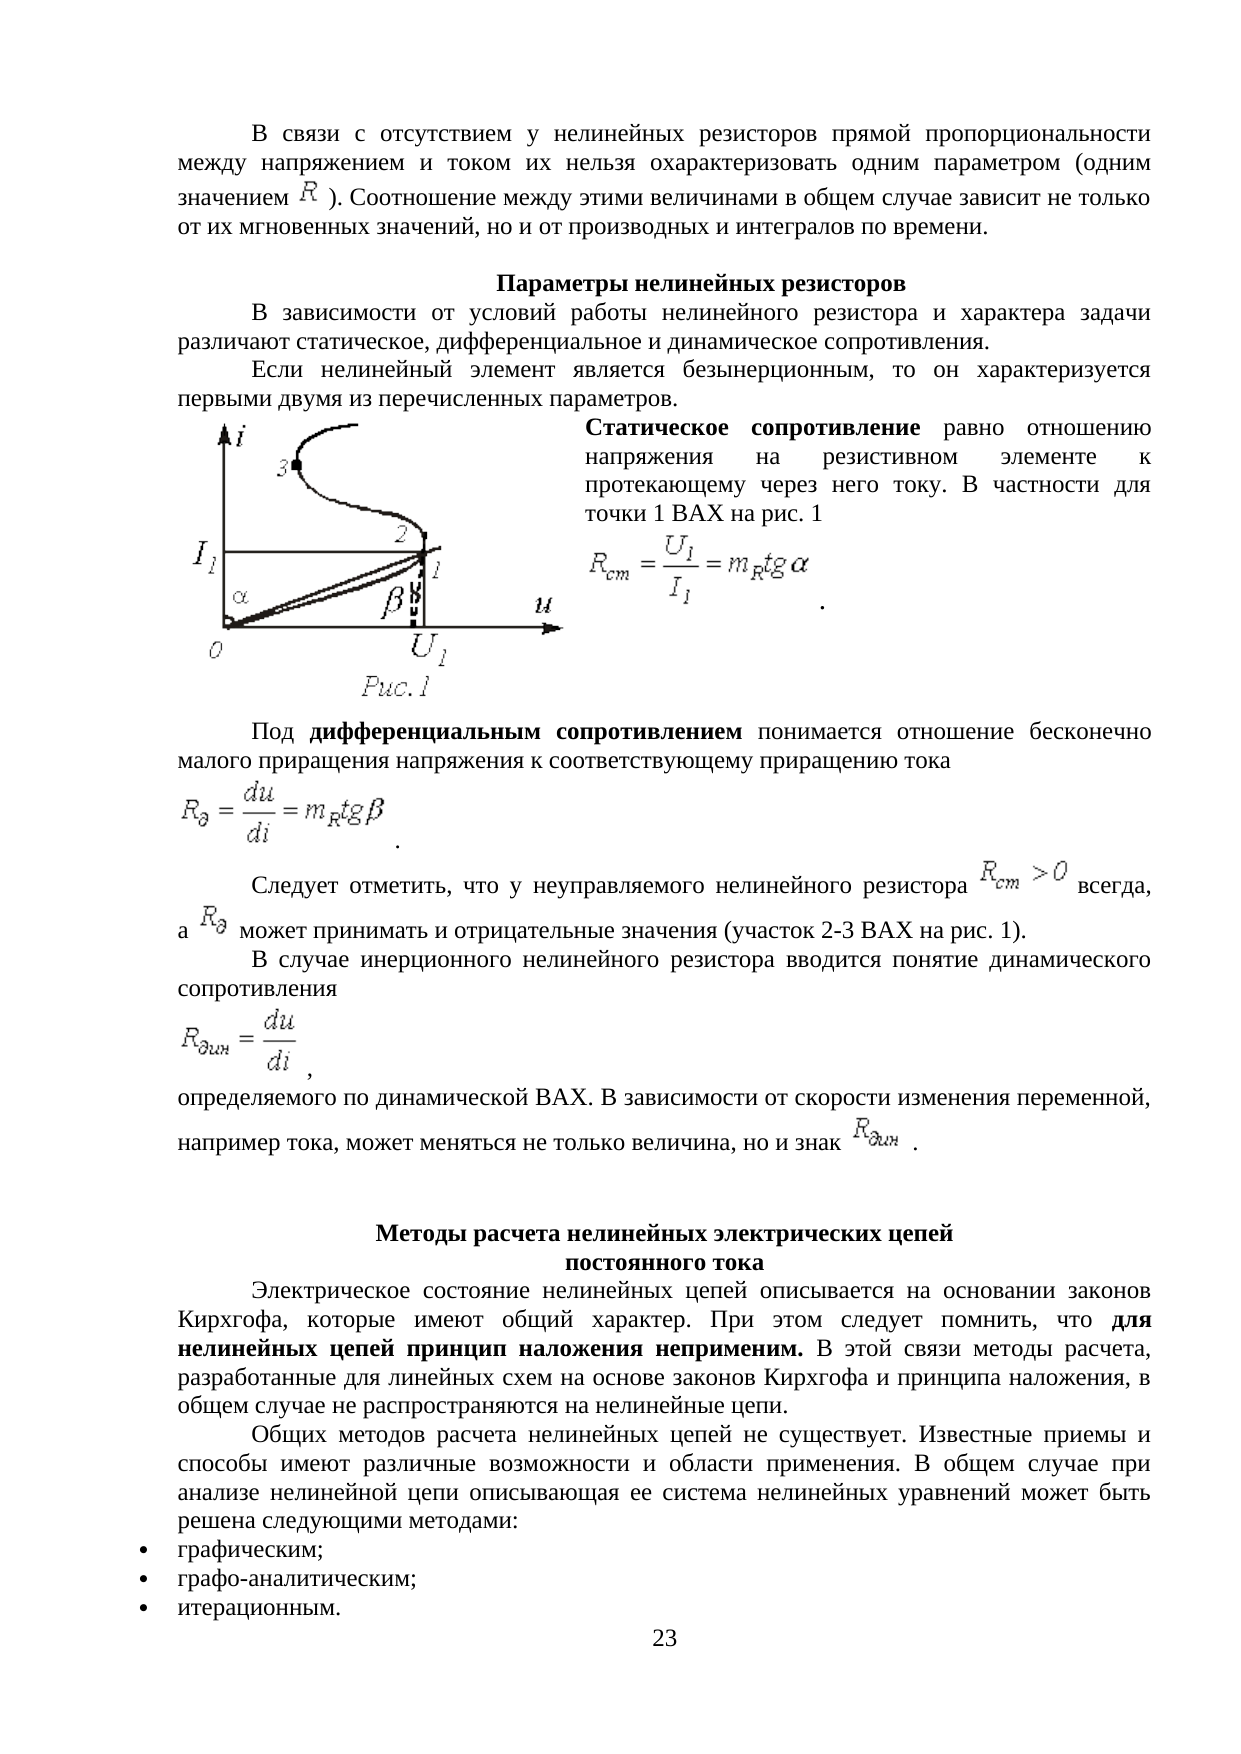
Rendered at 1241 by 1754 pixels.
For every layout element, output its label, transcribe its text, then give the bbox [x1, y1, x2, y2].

text , [177, 1001, 1152, 1082]
picture [177, 412, 567, 709]
text Следует отметить, что у неуправляемого нелинейного резистора всегда, а может принимать и отрицательные значения (участок 2-3 ВАХ на рис. 1). [177, 854, 1152, 944]
text Статическое сопротивление равно отношению напряжения на резистивном элементе к протекающему через него току. В частности для точки 1 ВАХ на рис. 1 [567, 412, 1152, 527]
text постоянного тока [177, 1247, 1152, 1275]
picture [295, 175, 322, 206]
text . [177, 773, 1152, 854]
picture [177, 773, 388, 849]
text В связи с отсутствием у нелинейных резисторов прямой пропорциональности между напряжением и током их нельзя охарактеризовать одним параметром (одним значением ). Соотношение между этими величинами в общем случае зависит не только от их мгновенных значений, но и от производных и интегралов по времени. [177, 118, 1152, 239]
text Электрическое состояние нелинейных цепей описывается на основании законов Кирхгофа, которые имеют общий характер. При этом следует помнить, что для нелинейных цепей принцип наложения неприменим. В этой связи методы расчета, разработанные для линейных схем на основе законов Кирхгофа и принципа наложения, в общем случае не распространяются на нелинейные цепи. [177, 1275, 1152, 1419]
text Методы расчета нелинейных электрических цепей [177, 1218, 1152, 1247]
picture [585, 527, 812, 609]
text Если нелинейный элемент является безынерционным, то он характеризуется первыми двумя из перечисленных параметров. [177, 354, 1152, 412]
picture [177, 1001, 301, 1077]
list графо-аналитическим; [140, 1563, 1152, 1592]
text Параметры нелинейных резисторов [177, 268, 1152, 297]
text Общих методов расчета нелинейных цепей не существует. Известные приемы и способы имеют различные возможности и области применения. В общем случае при анализе нелинейной цепи описывающая ее система нелинейных уравнений может быть решена следующими методами: [177, 1419, 1152, 1534]
text Под дифференциальным сопротивлением понимается отношение бесконечно малого приращения напряжения к соответствующему приращению тока [177, 716, 1152, 773]
text В зависимости от условий работы нелинейного резистора и характера задачи различают статическое, дифференциальное и динамическое сопротивления. [177, 297, 1152, 354]
picture [847, 1110, 906, 1151]
picture [974, 853, 1072, 894]
text В случае инерционного нелинейного резистора вводится понятие динамического сопротивления [177, 944, 1152, 1001]
list итерационным. [140, 1592, 1152, 1620]
picture [194, 898, 233, 939]
text определяемого по динамической ВАХ. В зависимости от скорости изменения переменной, например тока, может меняться не только величина, но и знак . [177, 1082, 1152, 1156]
list графическим; [140, 1534, 1152, 1563]
